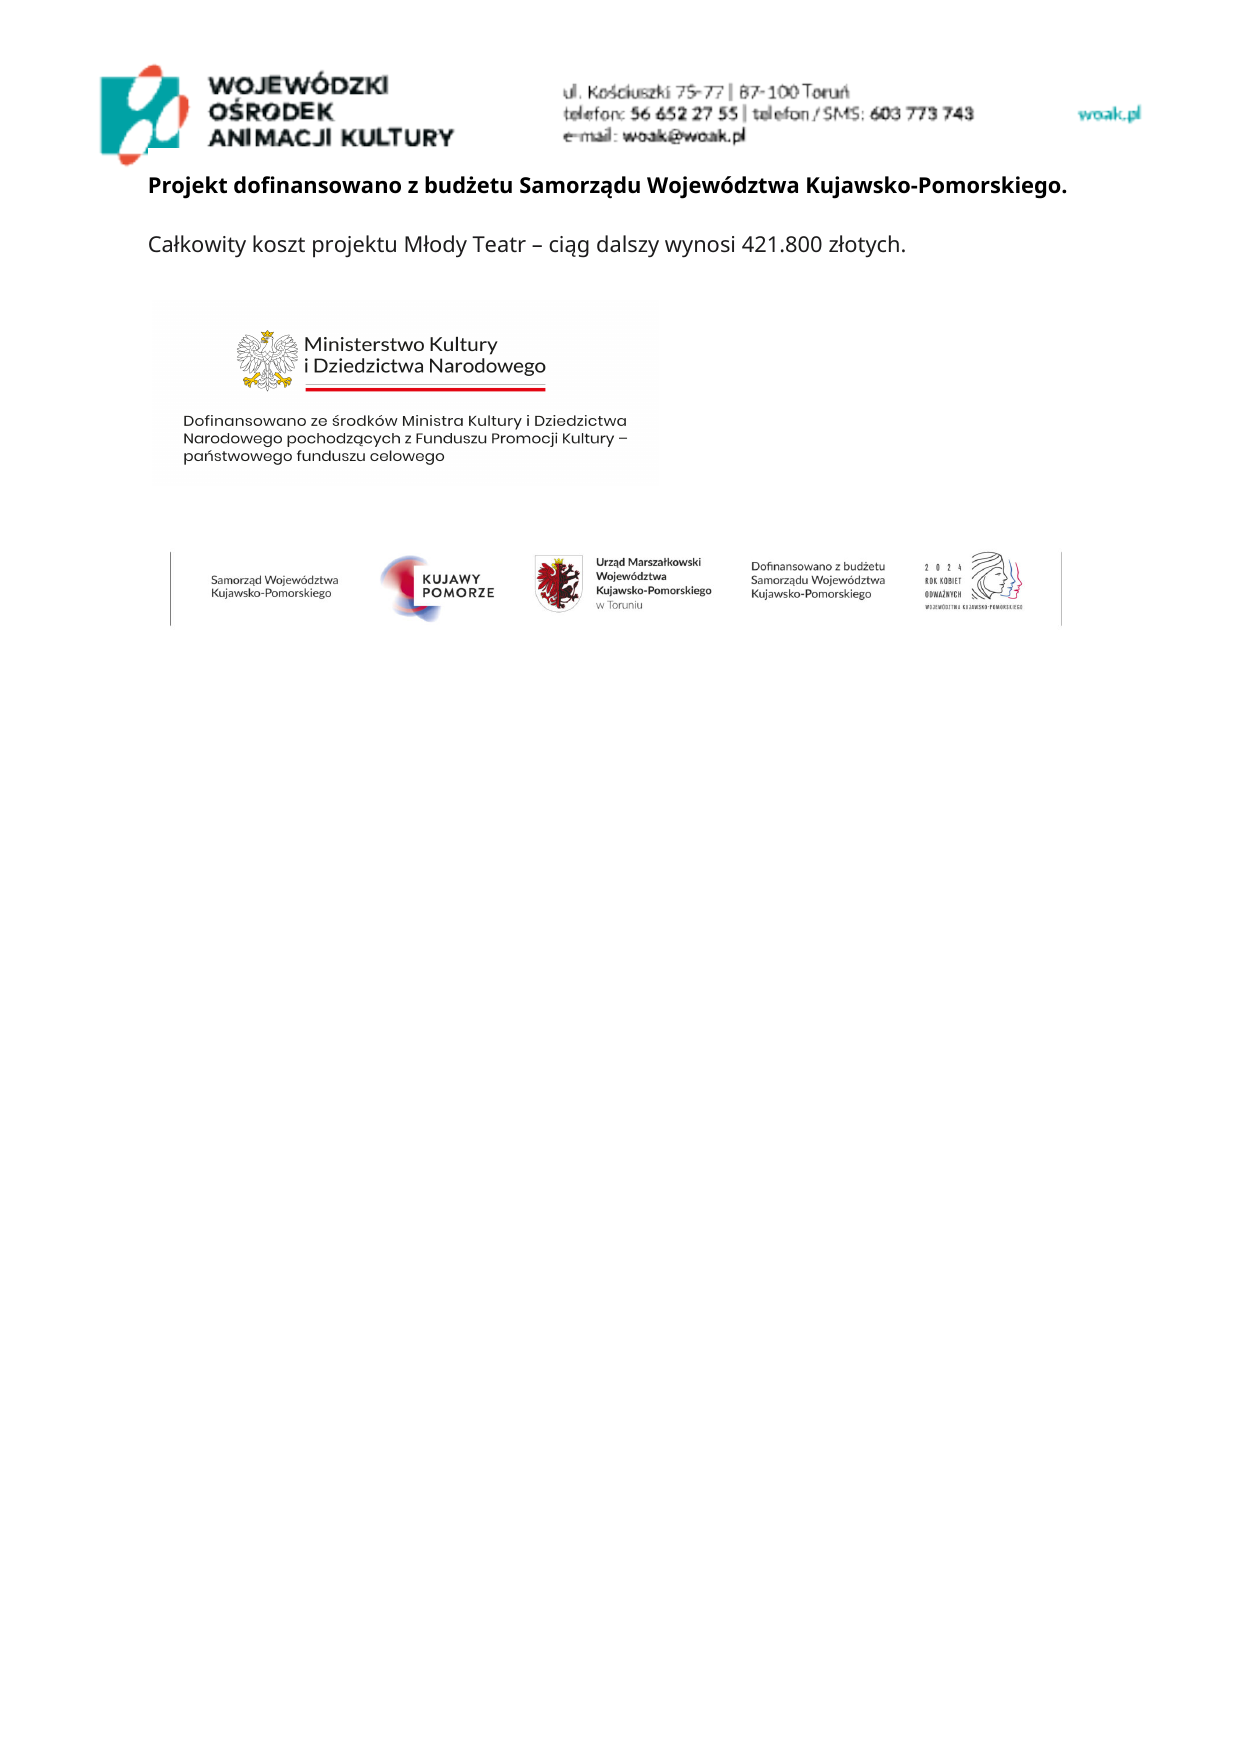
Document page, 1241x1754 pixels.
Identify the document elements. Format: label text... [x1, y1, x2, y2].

picture [93, 59, 1147, 170]
picture [170, 539, 1062, 638]
picture [152, 300, 659, 486]
text Całkowity koszt projektu Młody Teatr – ciąg dalszy wynosi 421.800 złotych. [148, 228, 1093, 258]
text Projekt dofinansowano z budżetu Samorządu Województwa Kujawsko-Pomorskiego. [148, 148, 1093, 199]
